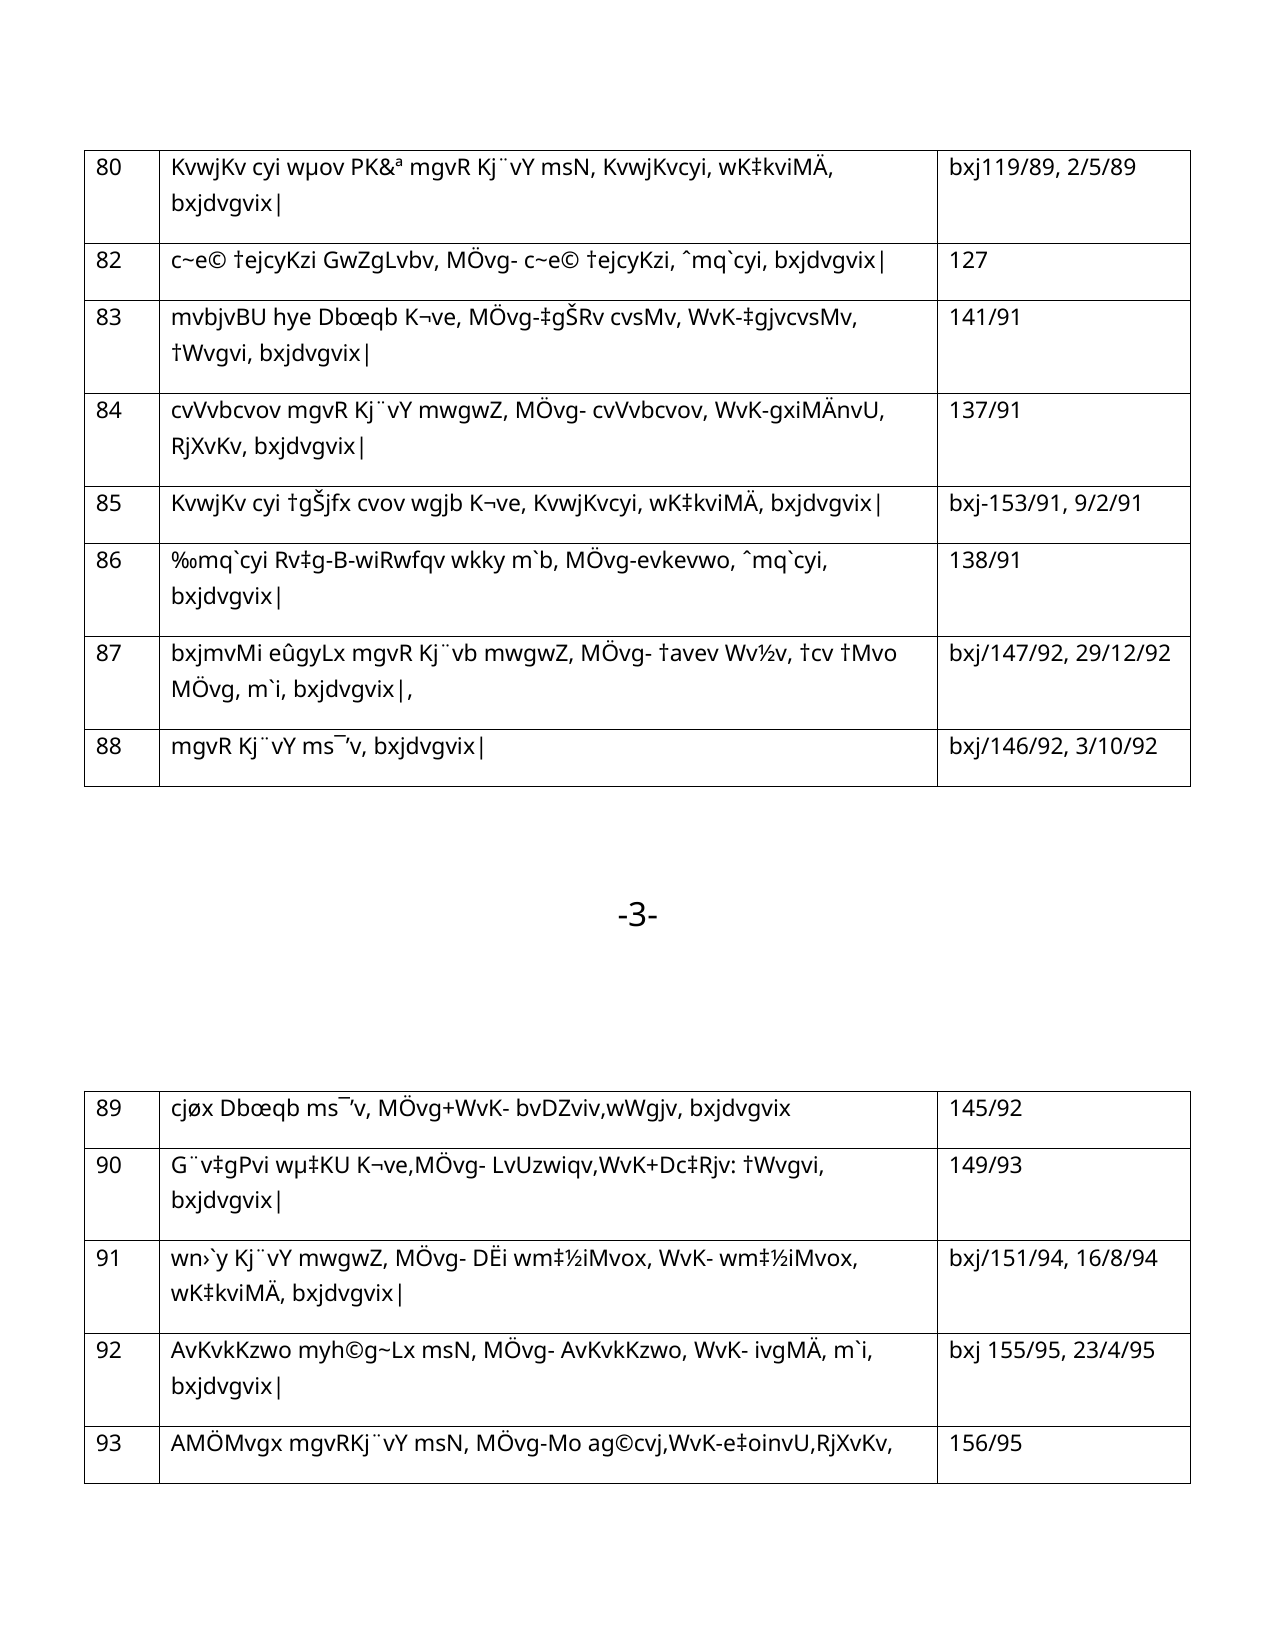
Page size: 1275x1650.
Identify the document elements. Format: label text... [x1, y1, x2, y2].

table_header 89 [85, 1092, 159, 1147]
table_cell bxj/147/92, 29/12/92 [938, 637, 1190, 728]
table_cell 141/91 [938, 301, 1190, 393]
table_cell 92 [85, 1334, 159, 1426]
table_cell 87 [85, 637, 159, 728]
table_cell 83 [85, 301, 159, 393]
table_cell 149/93 [938, 1149, 1190, 1240]
table_cell cvVvbcvov mgvR Kj¨vY mwgwZ, MÖvg- cvVvbcvov, WvK-gxiMÄnvU, RjXvKv, bxjdvgvix| [160, 394, 937, 486]
table_cell 156/95 [938, 1427, 1190, 1483]
table_cell bxj119/89, 2/5/89 [938, 151, 1190, 243]
table_cell KvwjKv cyi wµov PK&ª mgvR Kj¨vY msN, KvwjKvcyi, wK‡kviMÄ, bxjdvgvix| [160, 151, 937, 243]
table_cell wn›`y Kj¨vY mwgwZ, MÖvg- DËi wm‡½iMvox, WvK- wm‡½iMvox, wK‡kviMÄ, bxjdvgvix| [160, 1241, 937, 1333]
table_cell mvbjvBU hye Dbœqb K¬ve, MÖvg-‡gŠRv cvsMv, WvK-‡gjvcvsMv, †Wvgvi, bxjdvgvix| [160, 301, 937, 393]
table_cell bxj-153/91, 9/2/91 [938, 487, 1190, 543]
table_header 145/92 [938, 1092, 1190, 1147]
table_cell bxj 155/95, 23/4/95 [938, 1334, 1190, 1426]
table_cell 86 [85, 544, 159, 636]
table_cell ‰mq`cyi Rv‡g-B-wiRwfqv wkky m`b, MÖvg-evkevwo, ˆmq`cyi, bxjdvgvix| [160, 544, 937, 636]
table_cell 91 [85, 1241, 159, 1333]
table_cell 84 [85, 394, 159, 486]
table_cell c~e© †ejcyKzi GwZgLvbv, MÖvg- c~e© †ejcyKzi, ˆmq`cyi, bxjdvgvix| [160, 244, 937, 300]
table_cell 138/91 [938, 544, 1190, 636]
table_cell mgvR Kj¨vY ms¯’v, bxjdvgvix| [160, 730, 937, 786]
table_header cjøx Dbœqb ms¯’v, MÖvg+WvK- bvDZviv,wWgjv, bxjdvgvix [160, 1092, 937, 1147]
table_cell G¨v‡gPvi wµ‡KU K¬ve,MÖvg- LvUzwiqv,WvK+Dc‡Rjv: †Wvgvi, bxjdvgvix| [160, 1149, 937, 1240]
table_cell 88 [85, 730, 159, 786]
text -3- [150, 891, 1125, 936]
table_cell bxj/151/94, 16/8/94 [938, 1241, 1190, 1333]
table_cell AvKvkKzwo myh©g~Lx msN, MÖvg- AvKvkKzwo, WvK- ivgMÄ, m`i, bxjdvgvix| [160, 1334, 937, 1426]
table_cell 90 [85, 1149, 159, 1240]
table_cell 93 [85, 1427, 159, 1483]
table_cell 85 [85, 487, 159, 543]
table_cell 137/91 [938, 394, 1190, 486]
table_cell KvwjKv cyi †gŠjfx cvov wgjb K¬ve, KvwjKvcyi, wK‡kviMÄ, bxjdvgvix| [160, 487, 937, 543]
table_cell bxj/146/92, 3/10/92 [938, 730, 1190, 786]
table_cell 127 [938, 244, 1190, 300]
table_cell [160, 1427, 937, 1483]
table_cell 82 [85, 244, 159, 300]
table_cell 80 [85, 151, 159, 243]
table_cell bxjmvMi eûgyLx mgvR Kj¨vb mwgwZ, MÖvg- †avev Wv½v, †cv †Mvo MÖvg, m`i, bxjdvgvix|, [160, 637, 937, 728]
